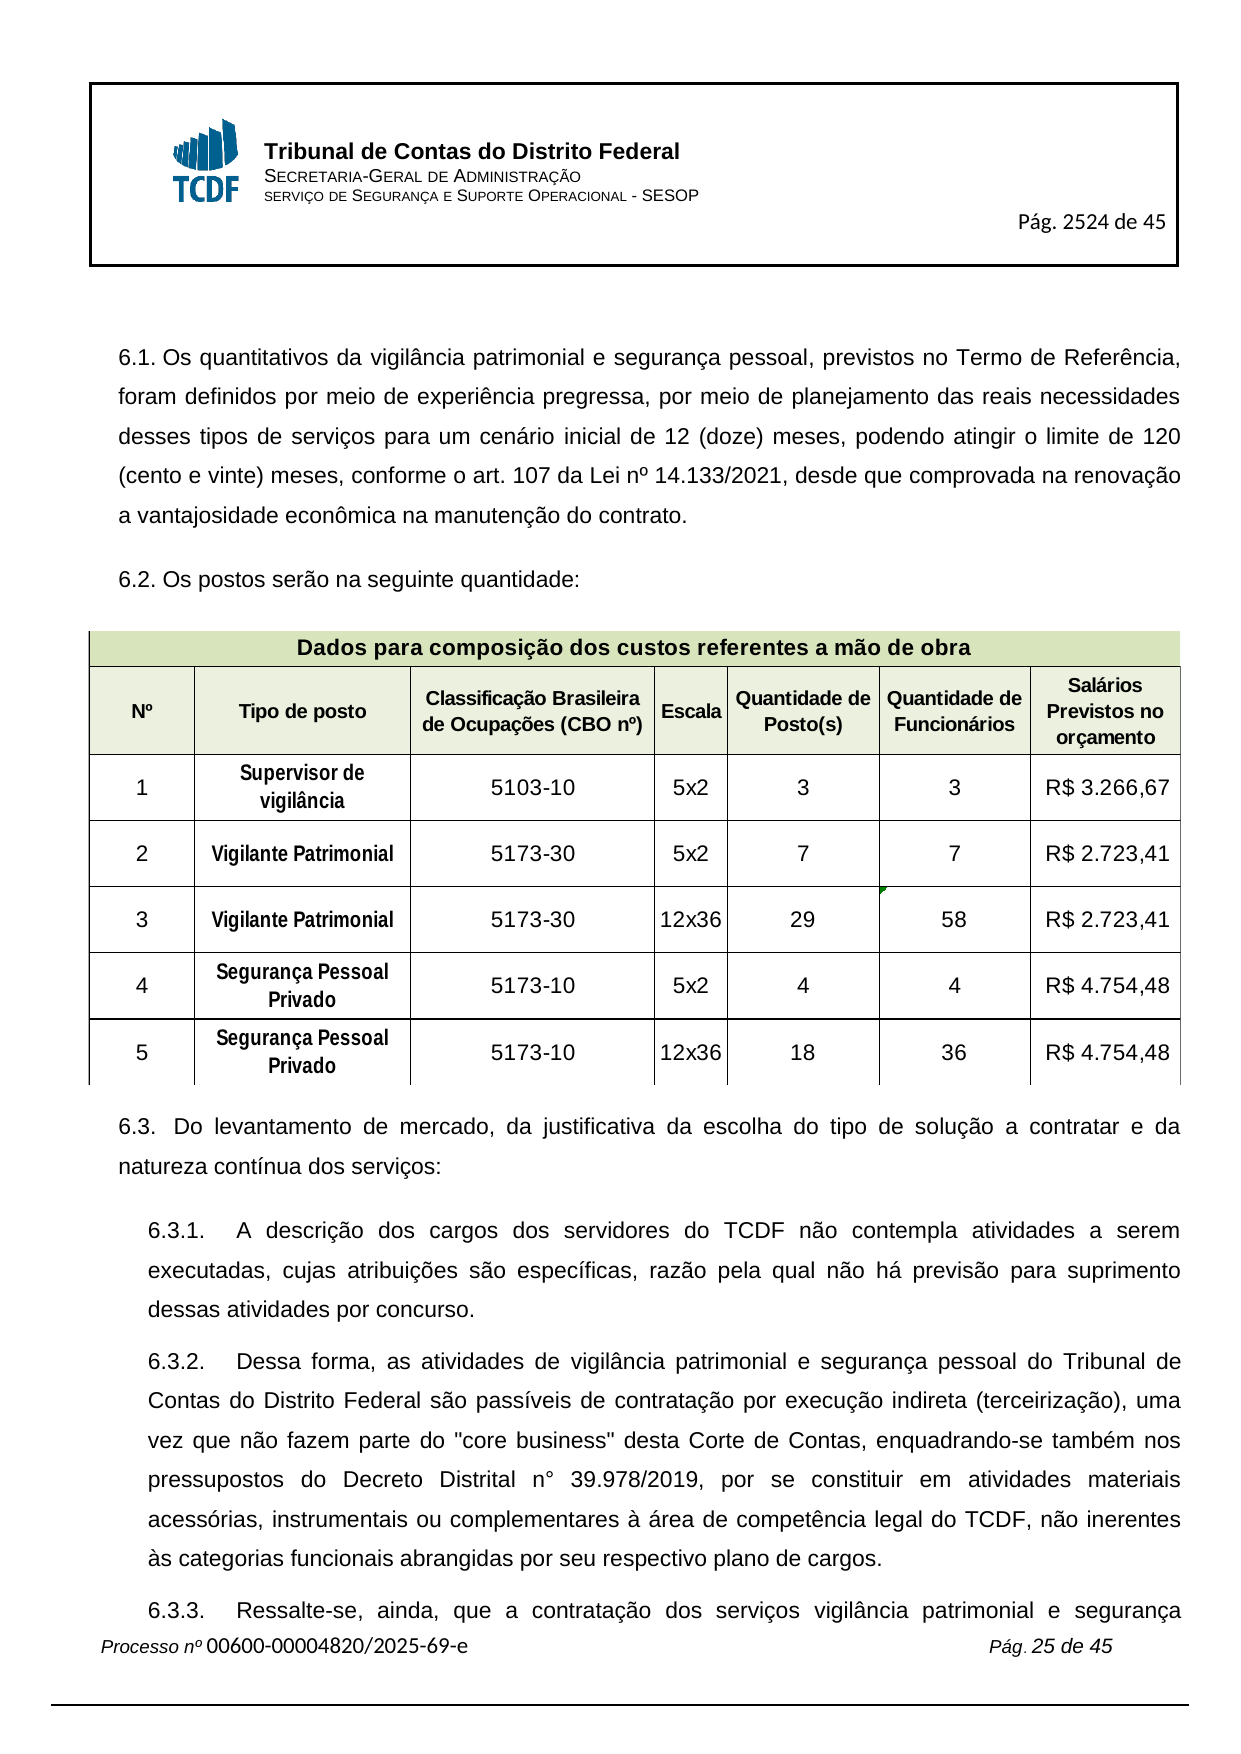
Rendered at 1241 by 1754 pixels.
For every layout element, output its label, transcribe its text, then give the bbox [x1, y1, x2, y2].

text Os postos serão na seguinte quantidade: [118, 566, 1182, 593]
text Do levantamento de mercado, da justificativa da escolha do tipo de solução a contratar e da natureza contínua dos serviços: [118, 1113, 1182, 1179]
text A descrição dos cargos dos servidores do TCDF não contempla atividades a serem executadas, cujas atribuições são específicas, razão pela qual não há previsão para suprimento dessas atividades por concurso. [148, 1217, 1182, 1322]
text Dessa forma, as atividades de vigilância patrimonial e segurança pessoal do Tribunal de Contas do Distrito Federal são passíveis de contratação por execução indireta (terceirização), uma vez que não fazem parte do "core business" desta Corte de Contas, enquadrando-se também nos pressupostos do Decreto Distrital n° 39.978/2019, por se constituir em atividades materiais acessórias, instrumentais ou complementares à área de competência legal do TCDF, não inerentes às categorias funcionais abrangidas por seu respectivo plano de cargos. [148, 1348, 1182, 1572]
picture [162, 116, 250, 204]
text Os quantitativos da vigilância patrimonial e segurança pessoal, previstos no Termo de Referência, foram definidos por meio de experiência pregressa, por meio de planejamento das reais necessidades desses tipos de serviços para um cenário inicial de 12 (doze) meses, podendo atingir o limite de 120 (cento e vinte) meses, conforme o art. 107 da Lei nº 14.133/2021, desde que comprovada na renovação a vantajosidade econômica na manutenção do contrato. [118, 344, 1182, 528]
